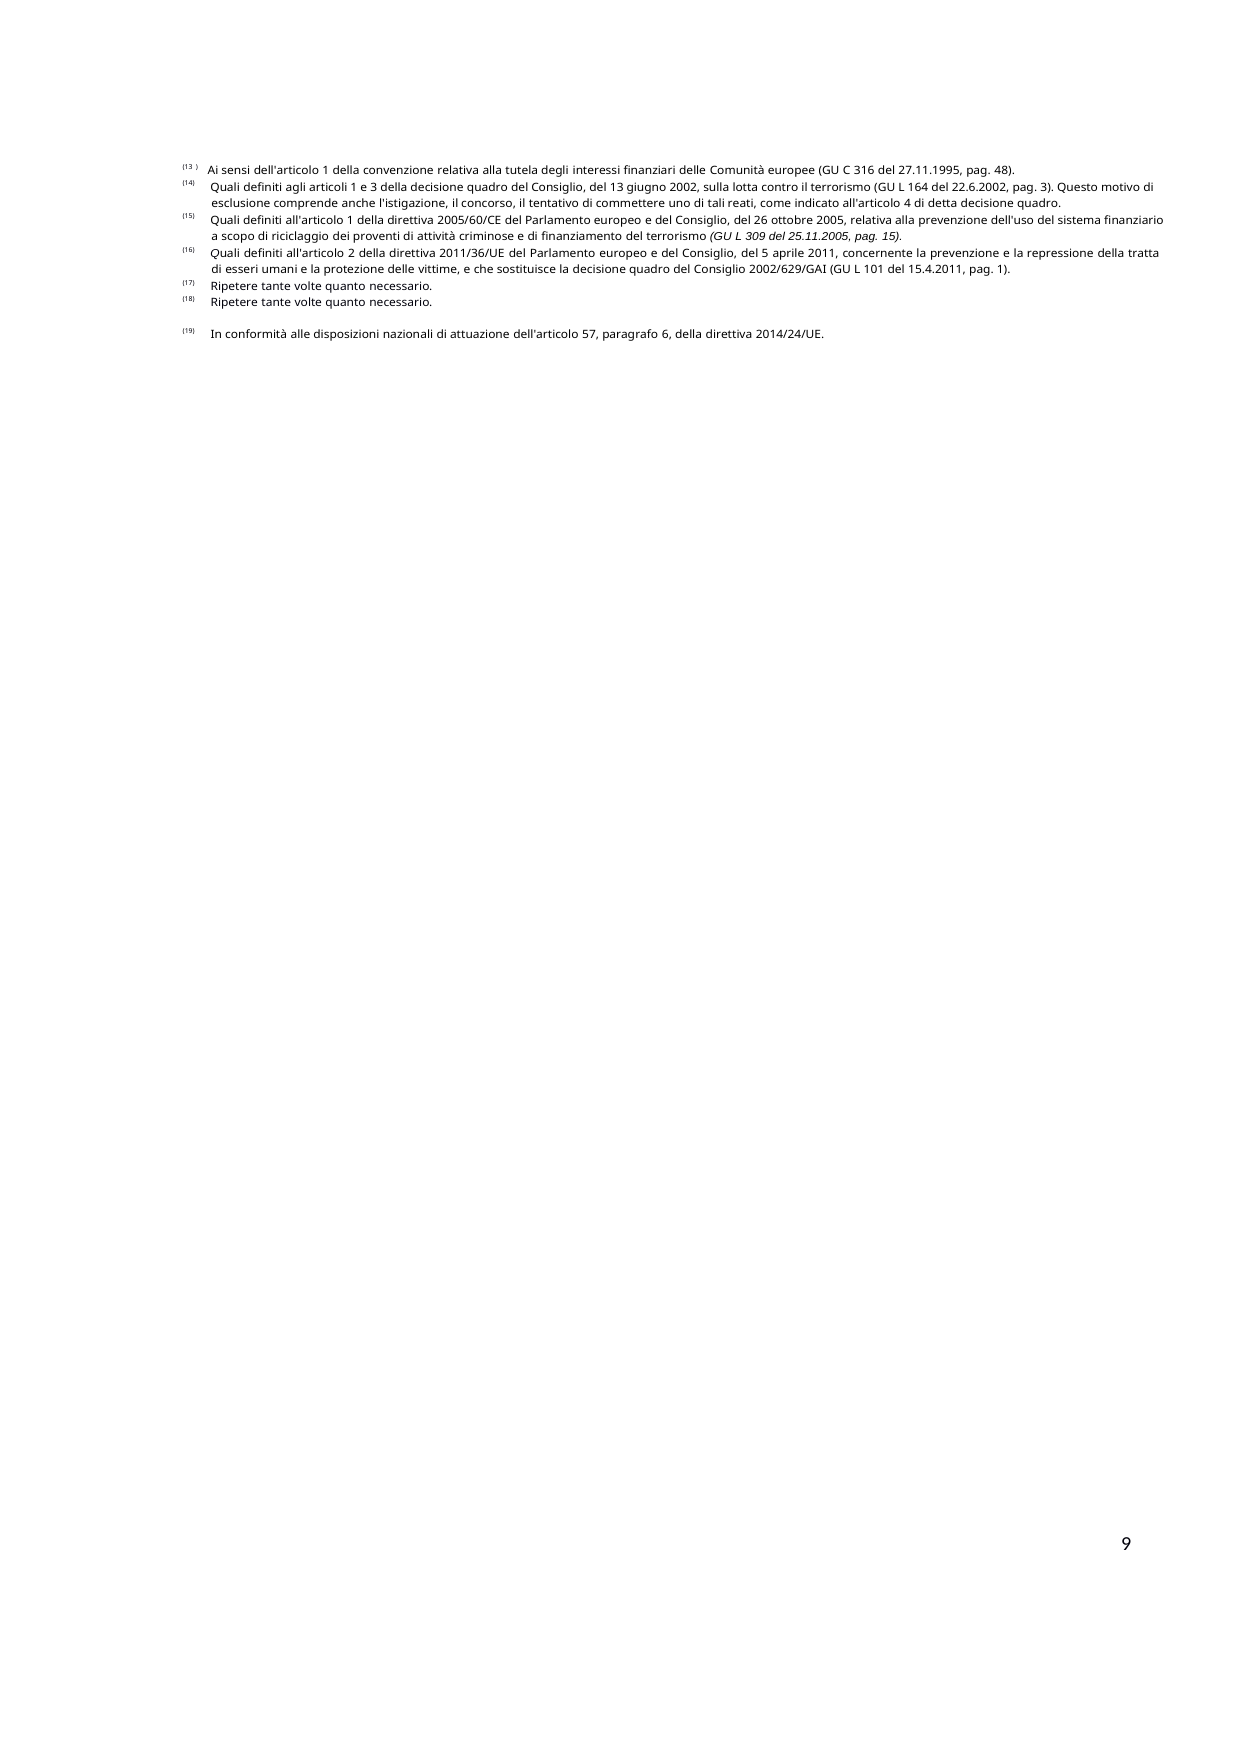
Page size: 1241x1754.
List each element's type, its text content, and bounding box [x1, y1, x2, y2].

text (18) Ripetere tante volte quanto necessario. [182, 294, 1196, 310]
text (19) In conformità alle disposizioni nazionali di attuazione dell'articolo 57, paragrafo 6, della direttiva 2014/24/UE. [182, 326, 1196, 342]
text (15) Quali definiti all'articolo 1 della direttiva 2005/60/CE del Parlamento europeo e del Consiglio, del 26 ottobre 2005, relativa alla prevenzione dell'uso del sistema finanziario a scopo di riciclaggio dei proventi di attività criminose e di finanziamento del terrorismo (GU L 309 del 25.11.2005, pag. 15). [182, 212, 1166, 244]
text (13 ) Ai sensi dell'articolo 1 della convenzione relativa alla tutela degli interessi finanziari delle Comunità europee (GU C 316 del 27.11.1995, pag. 48). [182, 164, 1196, 177]
text (16) Quali definiti all'articolo 2 della direttiva 2011/36/UE del Parlamento europeo e del Consiglio, del 5 aprile 2011, concernente la prevenzione e la repressione della tratta di esseri umani e la protezione delle vittime, e che sostituisce la decisione quadro del Consiglio 2002/629/GAI (GU L 101 del 15.4.2011, pag. 1). [182, 245, 1166, 277]
text (14) Quali definiti agli articoli 1 e 3 della decisione quadro del Consiglio, del 13 giugno 2002, sulla lotta contro il terrorismo (GU L 164 del 22.6.2002, pag. 3). Questo motivo di esclusione comprende anche l'istigazione, il concorso, il tentativo di commettere uno di tali reati, come indicato all'articolo 4 di detta decisione quadro. [182, 179, 1196, 211]
text (17) Ripetere tante volte quanto necessario. [182, 278, 1196, 293]
